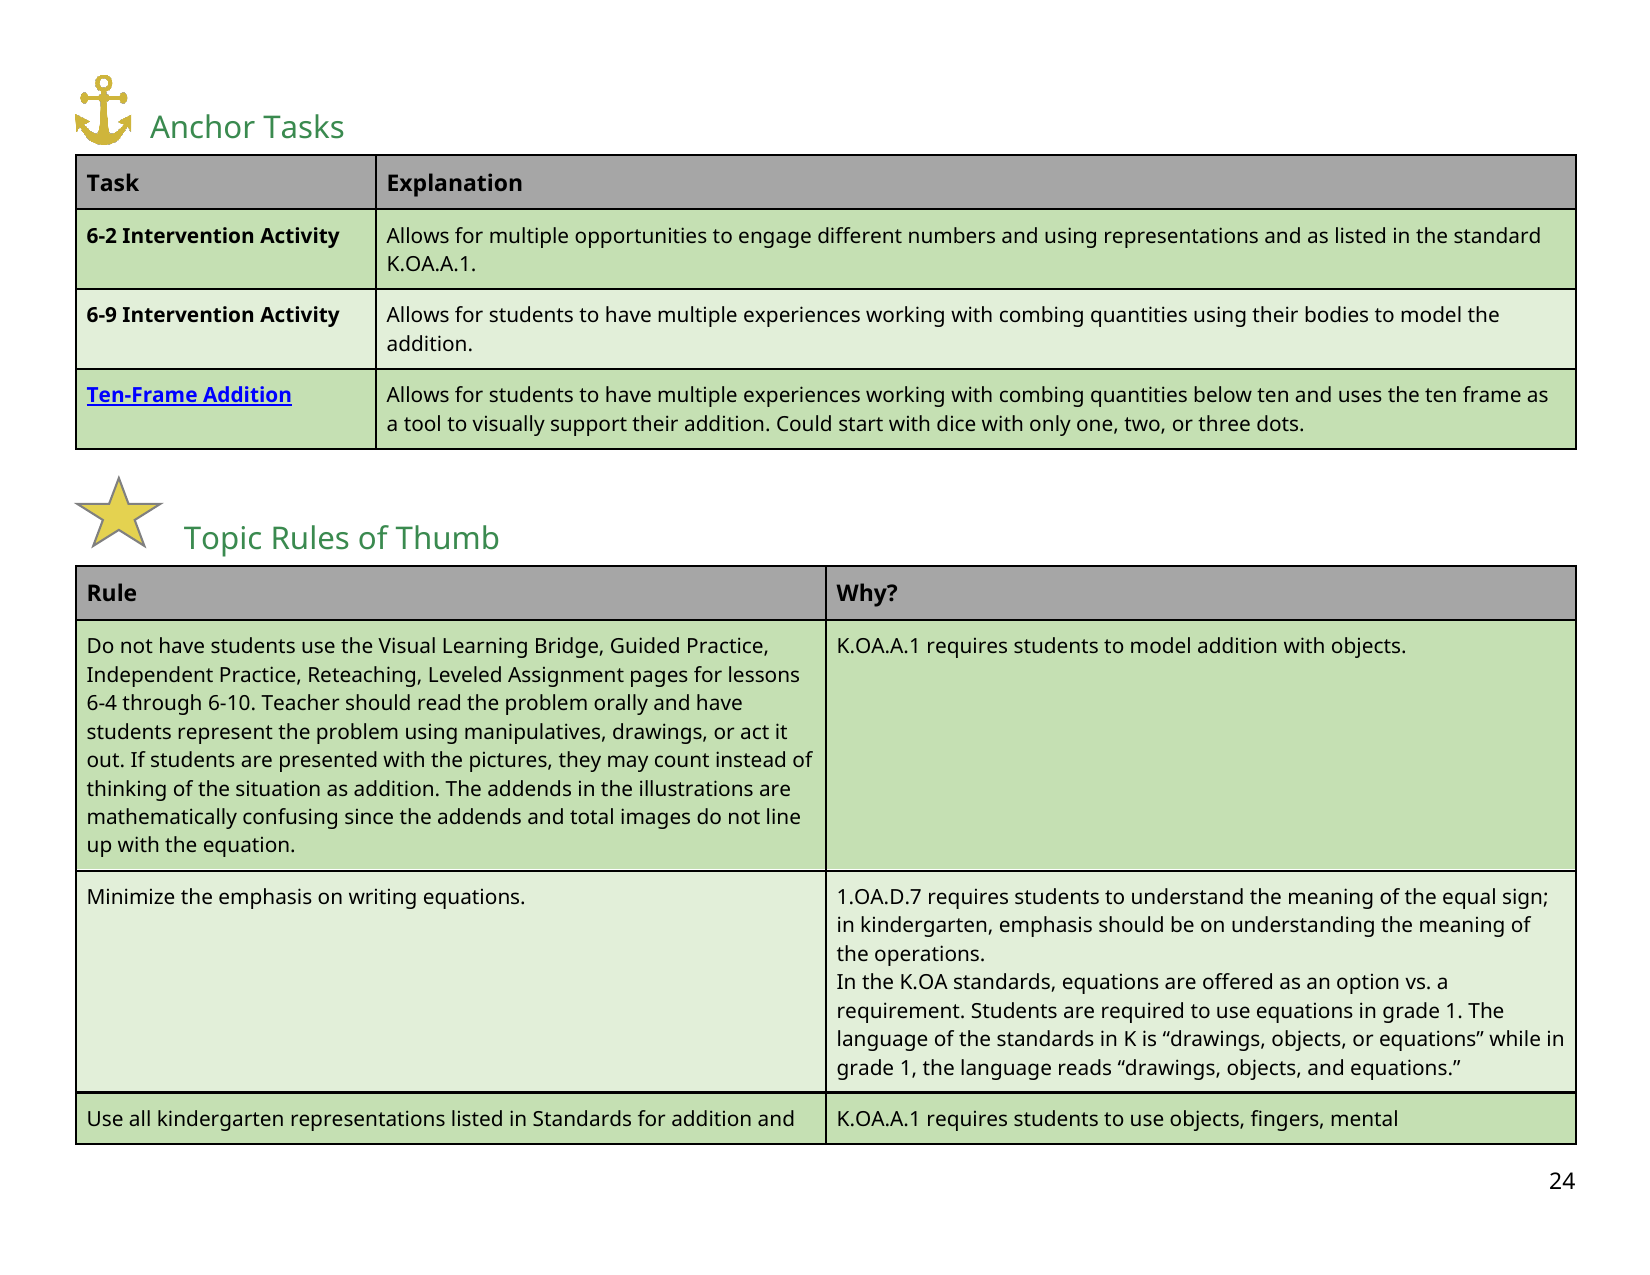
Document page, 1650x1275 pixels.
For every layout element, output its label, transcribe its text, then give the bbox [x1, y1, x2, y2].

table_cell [77, 1094, 825, 1143]
table_header Why? [827, 567, 1575, 619]
table_header Task [77, 156, 375, 208]
text Anchor Tasks [75, 105, 1575, 148]
table_cell Allows for multiple opportunities to engage different numbers and using representations and as listed in the standard K.OA.A.1. [377, 210, 1575, 288]
table_cell 6-2 Intervention Activity [77, 210, 375, 288]
table_cell 6-9 Intervention Activity [77, 290, 375, 368]
table_cell Minimize the emphasis on writing equations. [77, 872, 825, 1091]
table_cell 1.OA.D.7 requires students to understand the meaning of the equal sign; in kindergarten, emphasis should be on understanding the meaning of the operations. In the K.OA standards, equations are offered as an option vs. a requirement. Students are required to use equations in grade 1. The language of the standards in K is “drawings, objects, or equations” while in grade 1, the language reads “drawings, objects, and equations.” [827, 872, 1575, 1091]
picture [75, 75, 132, 145]
text Topic Rules of Thumb [75, 516, 1575, 558]
table_cell Allows for students to have multiple experiences working with combing quantities below ten and uses the ten frame as a tool to visually support their addition. Could start with dice with only one, two, or three dots. [377, 370, 1575, 448]
table_cell Ten-Frame Addition [77, 370, 375, 448]
table_header Rule [77, 567, 825, 619]
table_cell Allows for students to have multiple experiences working with combing quantities using their bodies to model the addition. [377, 290, 1575, 368]
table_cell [827, 1094, 1575, 1143]
table_cell K.OA.A.1 requires students to model addition with objects. [827, 621, 1575, 869]
table_header Explanation [377, 156, 1575, 208]
table_cell Do not have students use the Visual Learning Bridge, Guided Practice, Independent Practice, Reteaching, Leveled Assignment pages for lessons 6-4 through 6-10. Teacher should read the problem orally and have students represent the problem using manipulatives, drawings, or act it out. If students are presented with the pictures, they may count instead of thinking of the situation as addition. The addends in the illustrations are mathematically confusing since the addends and total images do not line up with the equation. [77, 621, 825, 869]
